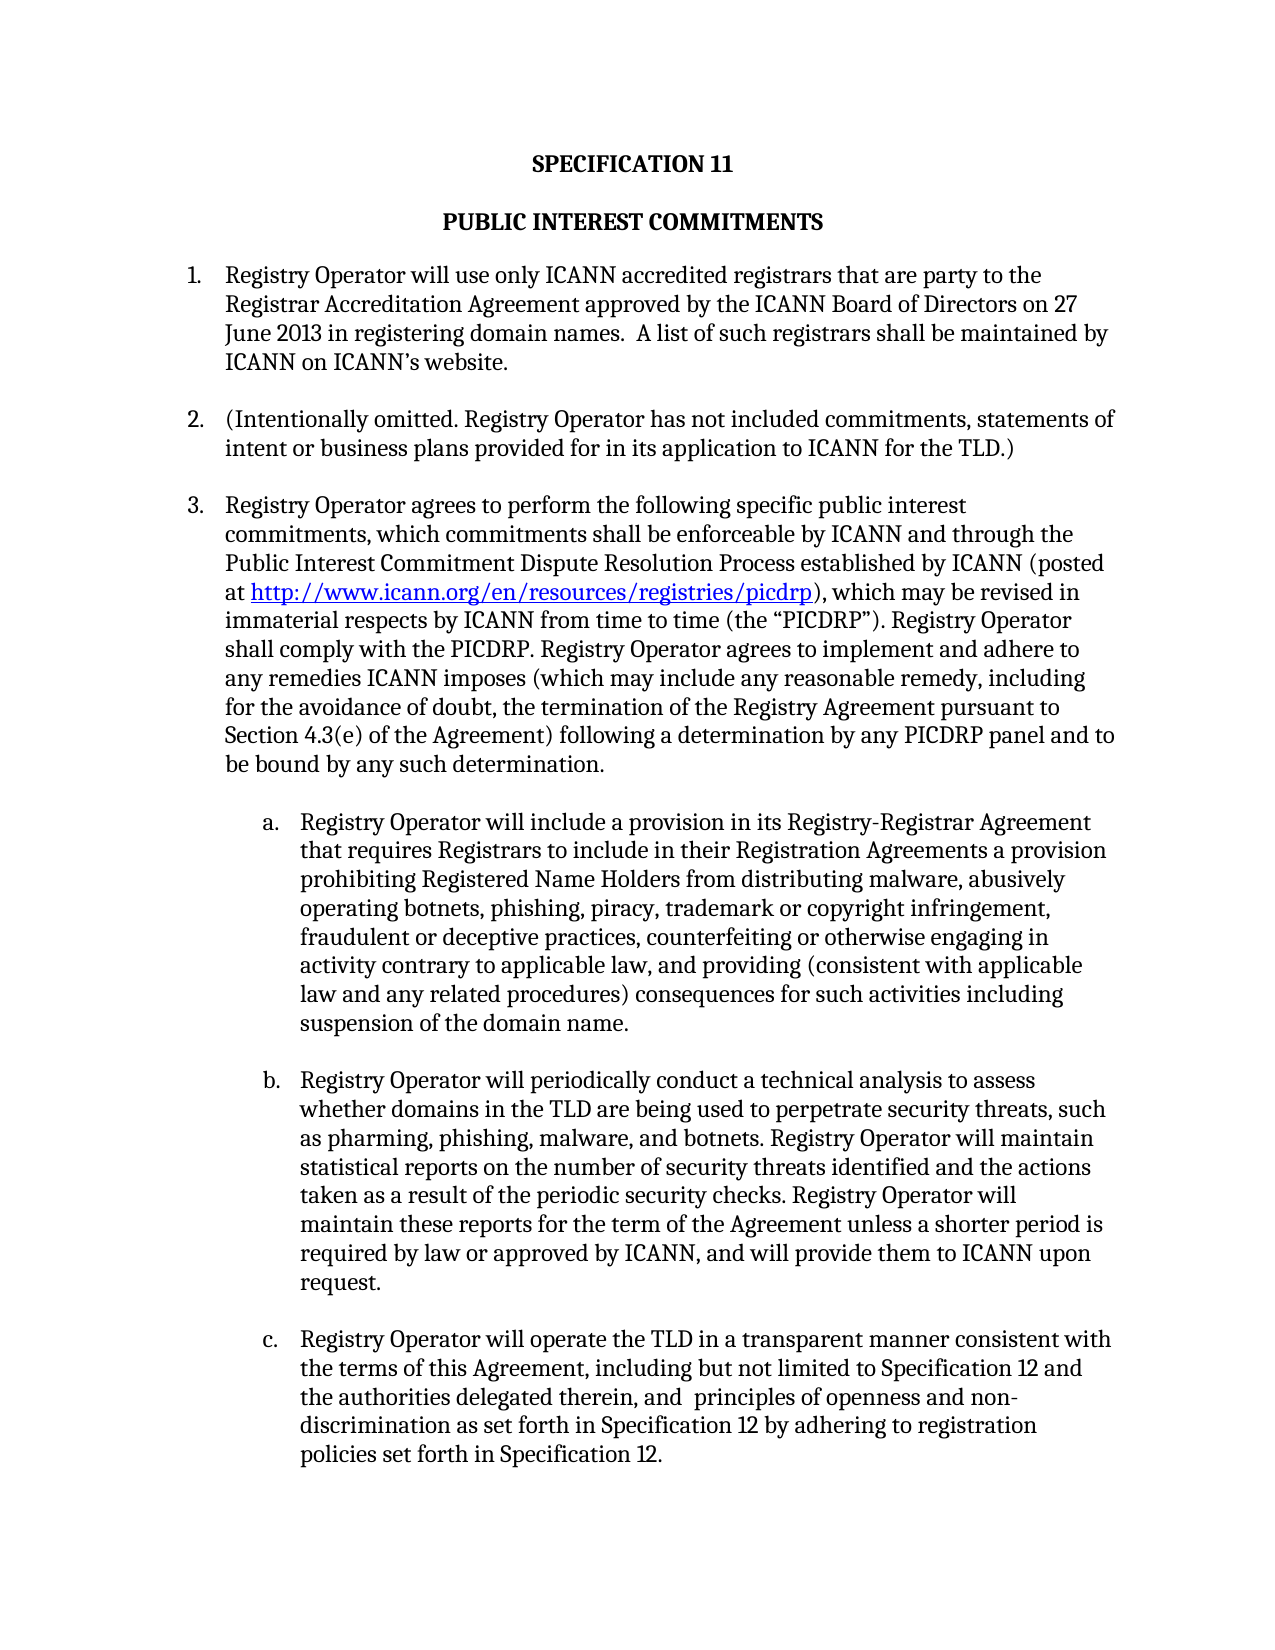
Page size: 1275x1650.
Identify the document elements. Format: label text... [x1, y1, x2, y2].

list Registry Operator will periodically conduct a technical analysis to assess whether domains in the TLD are being used to perpetrate security threats, such as pharming, phishing, malware, and botnets. Registry Operator will maintain statistical reports on the number of security threats identified and the actions taken as a result of the periodic security checks. Registry Operator will maintain these reports for the term of the Agreement unless a shorter period is required by law or approved by ICANN, and will provide them to ICANN upon request. [262, 1066, 1116, 1296]
text 3. Registry Operator agrees to perform the following specific public interest commitments, which commitments shall be enforceable by ICANN and through the Public Interest Commitment Dispute Resolution Process established by ICANN (posted at http://www.icann.org/en/resources/registries/picdrp), which may be revised in immaterial respects by ICANN from time to time (the “PICDRP”). Registry Operator shall comply with the PICDRP. Registry Operator agrees to implement and adhere to any remedies ICANN imposes (which may include any reasonable remedy, including for the avoidance of doubt, the termination of the Registry Agreement pursuant to Section 4.3(e) of the Agreement) following a determination by any PICDRP panel and to be bound by any such determination. [187, 491, 1116, 779]
list Registry Operator will use only ICANN accredited registrars that are party to the Registrar Accreditation Agreement approved by the ICANN Board of Directors on 27 June 2013 in registering domain names. A list of such registrars shall be maintained by ICANN on ICANN’s website. [187, 261, 1116, 376]
text PUBLIC INTEREST COMMITMENTS [150, 150, 1116, 236]
list Registry Operator will include a provision in its Registry-Registrar Agreement that requires Registrars to include in their Registration Agreements a provision prohibiting Registered Name Holders from distributing malware, abusively operating botnets, phishing, piracy, trademark or copyright infringement, fraudulent or deceptive practices, counterfeiting or otherwise engaging in activity contrary to applicable law, and providing (consistent with applicable law and any related procedures) consequences for such activities including suspension of the domain name. [262, 807, 1116, 1037]
list Registry Operator will operate the TLD in a transparent manner consistent with the terms of this Agreement, including but not limited to Specification 12 and the authorities delegated therein, and principles of openness and non-discrimination as set forth in Specification 12 by adhering to registration policies set forth in Specification 12. [262, 1325, 1116, 1469]
list (Intentionally omitted. Registry Operator has not included commitments, statements of intent or business plans provided for in its application to ICANN for the TLD.) [187, 405, 1116, 462]
